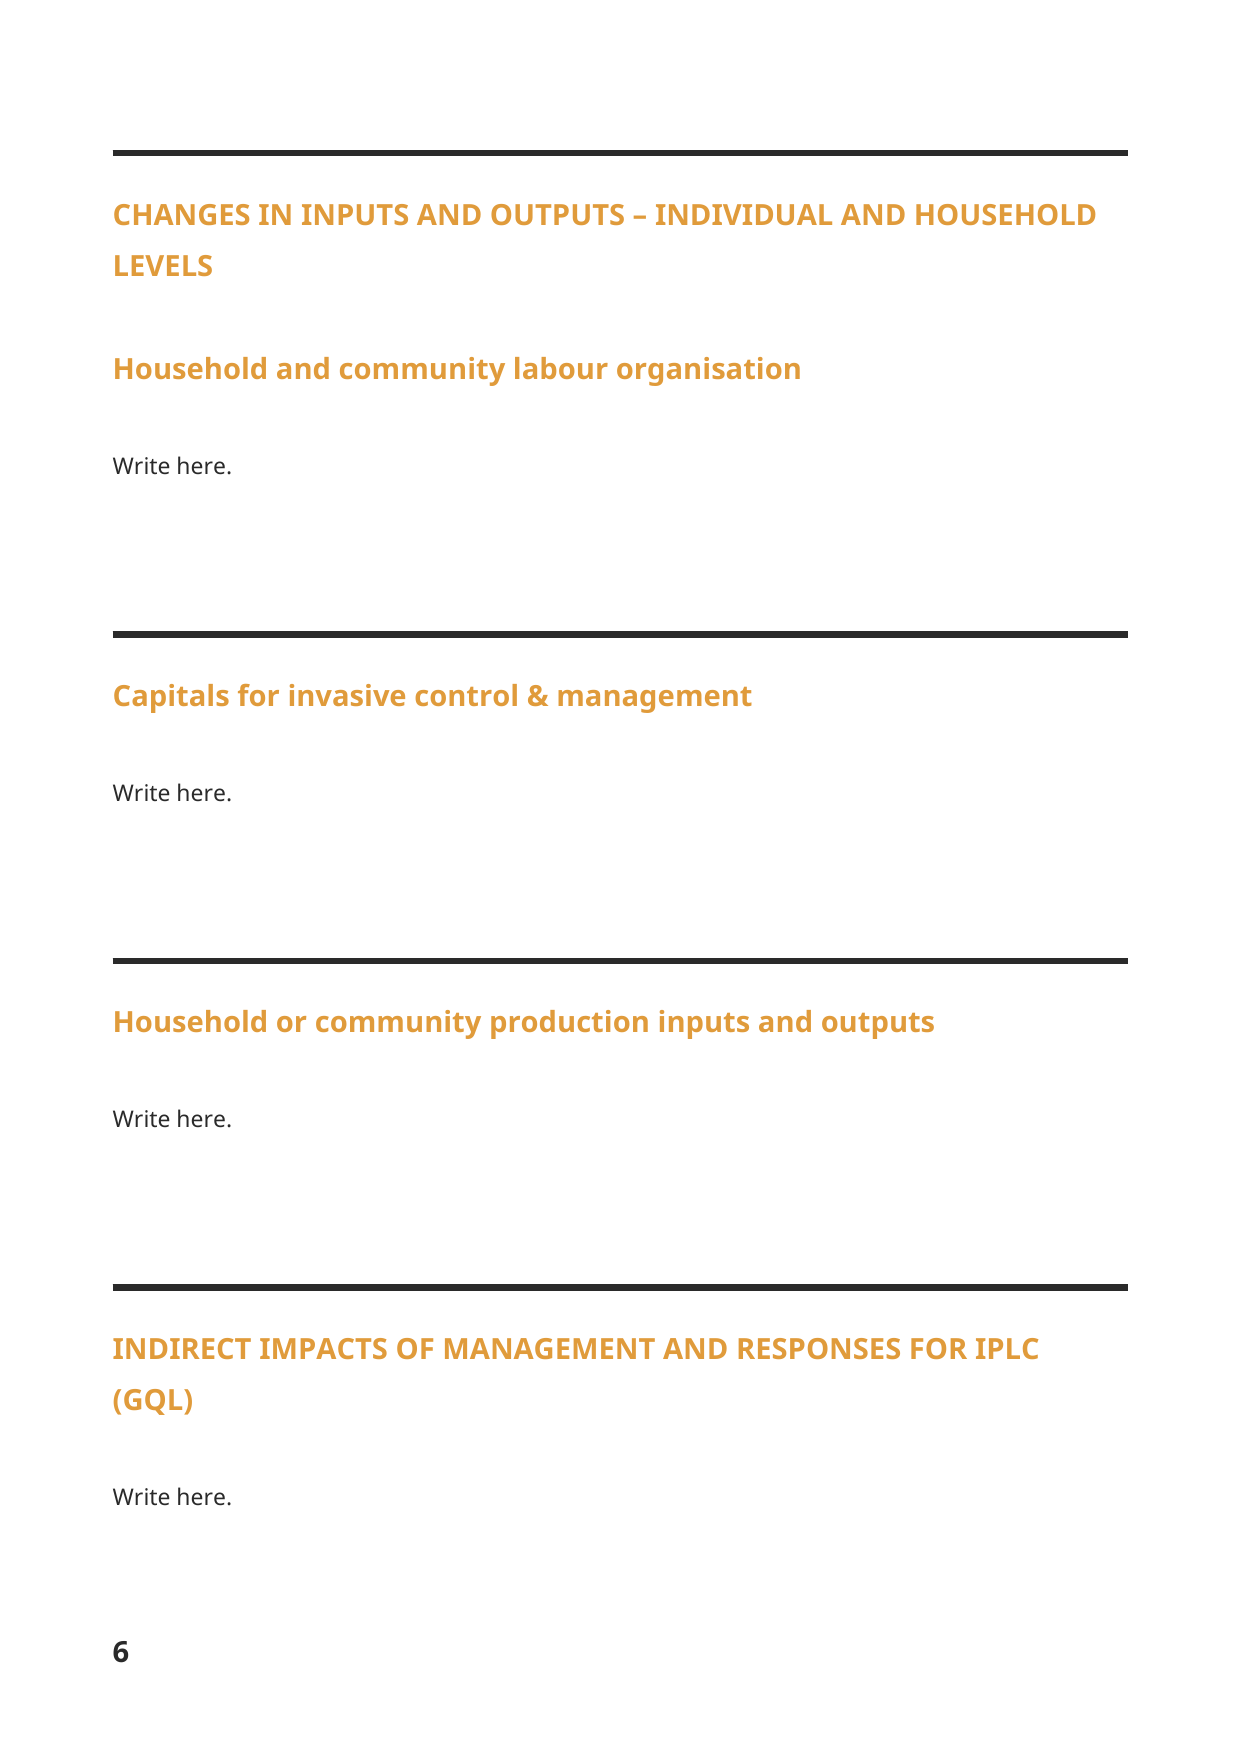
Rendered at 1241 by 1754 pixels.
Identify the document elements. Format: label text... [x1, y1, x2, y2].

text Write here. [112, 1103, 1128, 1134]
subtitle INDIRECT IMPACTS OF MANAGEMENT AND RESPONSES FOR IPLC (GQL) [112, 1285, 1128, 1419]
text Write here. [112, 777, 1128, 808]
text Write here. [112, 1481, 1128, 1512]
subtitle Household or community production inputs and outputs [112, 959, 1128, 1041]
subtitle CHANGES IN INPUTS AND OUTPUTS – INDIVIDUAL AND HOUSEHOLD LEVELS [112, 151, 1128, 285]
subtitle Household and community labour organisation [112, 305, 1128, 388]
subtitle Capitals for invasive control & management [112, 632, 1128, 715]
text Write here. [112, 450, 1128, 481]
